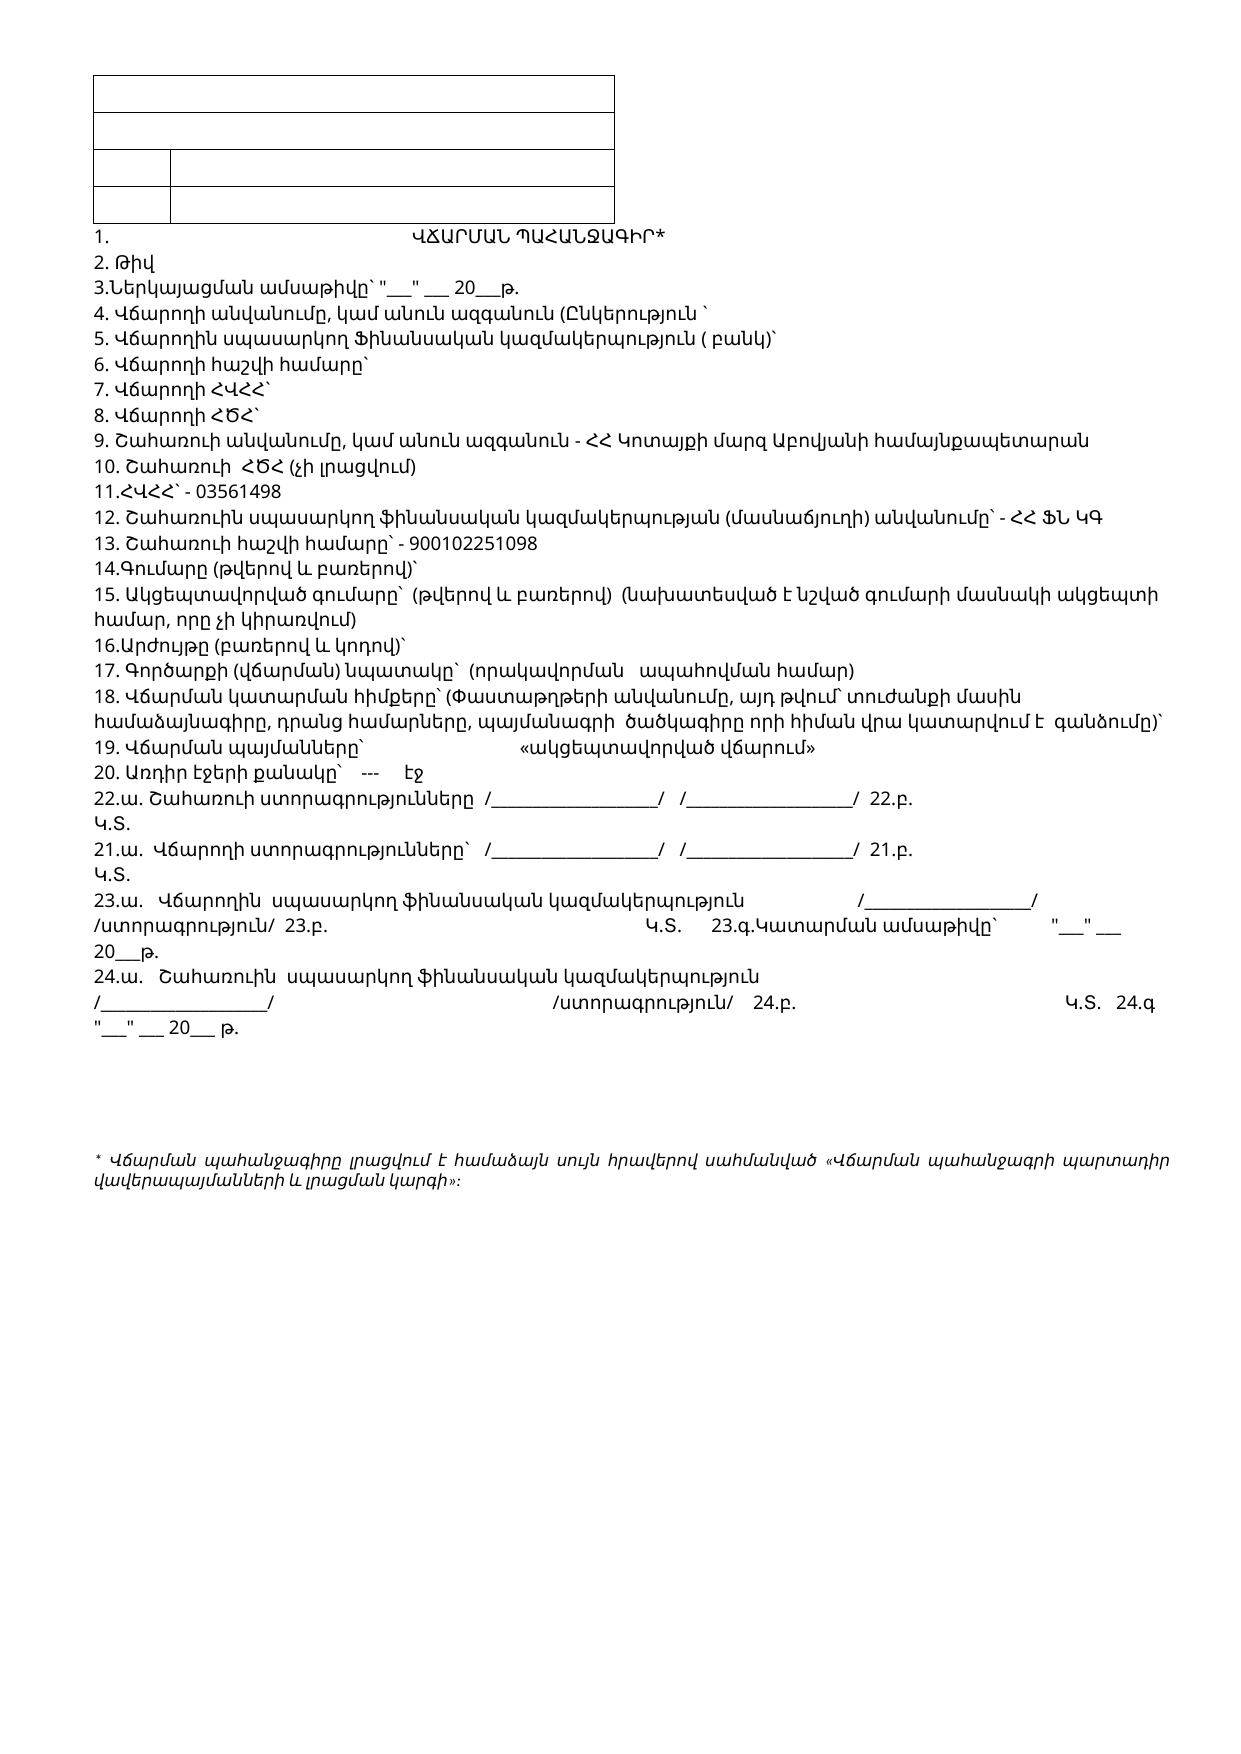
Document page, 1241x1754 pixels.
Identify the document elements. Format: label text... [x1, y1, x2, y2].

text * Վճարման պահանջագիրը լրացվում է համաձայն սույն հրավերով սահմանված «Վճարման պահանջագրի պարտադիր վավերապայմանների և լրացման կարգի»: [94, 1150, 1171, 1191]
